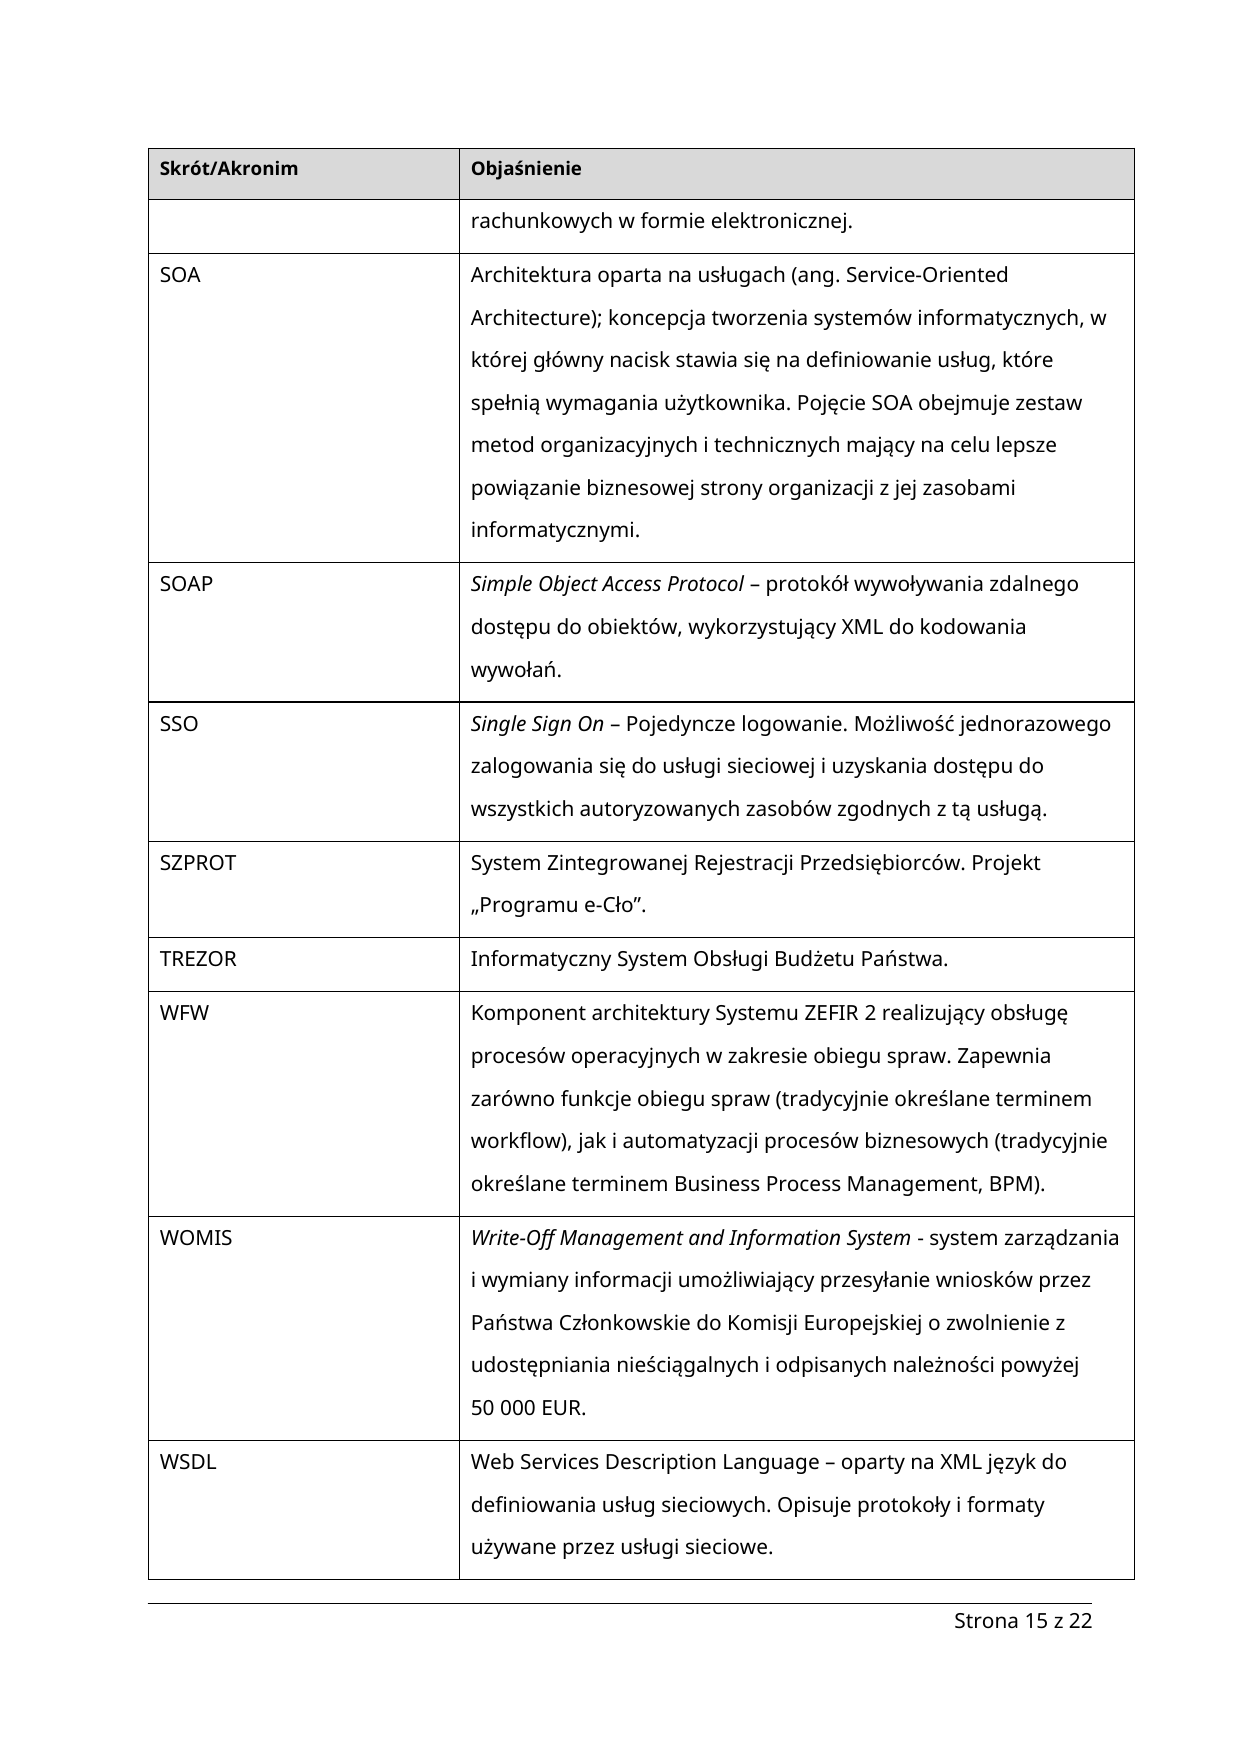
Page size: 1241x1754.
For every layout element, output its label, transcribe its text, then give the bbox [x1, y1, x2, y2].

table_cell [460, 200, 1134, 253]
table_cell WSDL [149, 1441, 459, 1579]
table_cell SK [149, 200, 459, 253]
table_header Objaśnienie [460, 149, 1134, 199]
table_cell System Zintegrowanej Rejestracji Przedsiębiorców. Projekt „Programu e-Cło”. [460, 842, 1134, 937]
table_cell SZPROT [149, 842, 459, 937]
table_cell SOA [149, 254, 459, 562]
table_cell Architektura oparta na usługach (ang. Service-Oriented Architecture); koncepcja tworzenia systemów informatycznych, w której główny nacisk stawia się na definiowanie usług, które spełnią wymagania użytkownika. Pojęcie SOA obejmuje zestaw metod organizacyjnych i technicznych mający na celu lepsze powiązanie biznesowej strony organizacji z jej zasobami informatycznymi. [460, 254, 1134, 562]
table_cell Komponent architektury Systemu ZEFIR 2 realizujący obsługę procesów operacyjnych w zakresie obiegu spraw. Zapewnia zarówno funkcje obiegu spraw (tradycyjnie określane terminem workflow), jak i automatyzacji procesów biznesowych (tradycyjnie określane terminem Business Process Management, BPM). [460, 992, 1134, 1216]
table_cell SSO [149, 703, 459, 841]
table_cell TREZOR [149, 938, 459, 991]
table_cell WFW [149, 992, 459, 1216]
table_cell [460, 1441, 1134, 1579]
table_header Skrót/Akronim [149, 149, 459, 199]
table_cell Informatyczny System Obsługi Budżetu Państwa. [460, 938, 1134, 991]
table_cell SOAP [149, 563, 459, 701]
table_cell Single Sign On – Pojedyncze logowanie. Możliwość jednorazowego zalogowania się do usługi sieciowej i uzyskania dostępu do wszystkich autoryzowanych zasobów zgodnych z tą usługą. [460, 703, 1134, 841]
table_cell Simple Object Access Protocol – protokół wywoływania zdalnego dostępu do obiektów, wykorzystujący XML do kodowania wywołań. [460, 563, 1134, 701]
table_cell Write-Off Management and Information System - system zarządzania i wymiany informacji umożliwiający przesyłanie wniosków przez Państwa Członkowskie do Komisji Europejskiej o zwolnienie z udostępniania nieściągalnych i odpisanych należności powyżej 50 000 EUR. [460, 1217, 1134, 1440]
table_cell WOMIS [149, 1217, 459, 1440]
